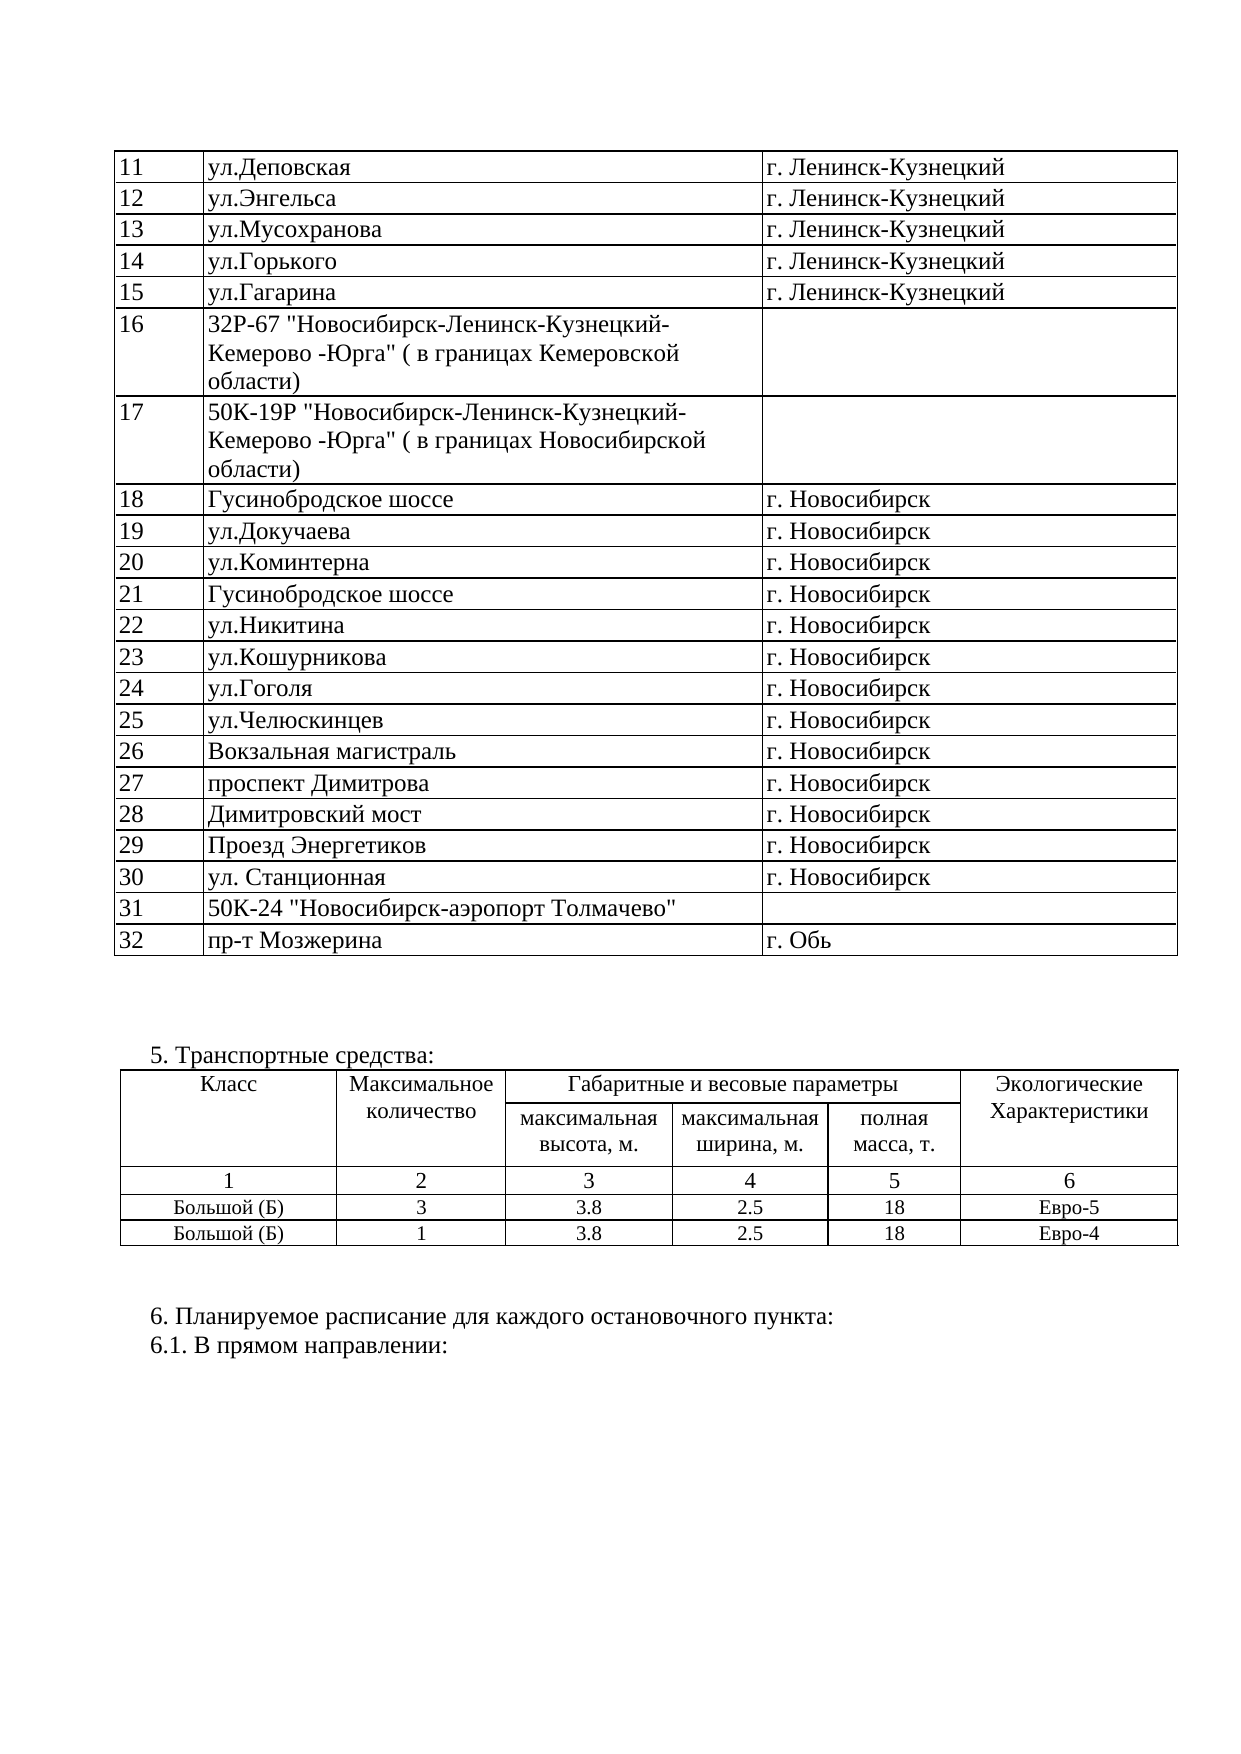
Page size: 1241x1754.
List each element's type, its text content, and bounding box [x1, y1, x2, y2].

table_cell 6 [961, 1167, 1177, 1193]
table_cell полная масса, т. [829, 1104, 960, 1166]
table_cell Вокзальная магистраль [204, 736, 762, 766]
table_cell 19 [115, 515, 203, 546]
table_cell 25 [115, 704, 203, 734]
text 6. Планируемое расписание для каждого остановочного пункта: [150, 1301, 1090, 1330]
table_cell ул.Деповская [204, 152, 762, 181]
table_header Класс [121, 1071, 336, 1166]
table_cell Евро-4 [961, 1221, 1177, 1245]
table_cell 32Р-67 "Новосибирск-Ленинск-Кузнецкий-Кемерово -Юрга" ( в границах Кемеровской области) [204, 309, 762, 395]
table_cell 26 [115, 736, 203, 766]
table_cell Гусинобродское шоссе [204, 485, 762, 514]
table_cell г. Ленинск-Кузнецкий [763, 276, 1177, 307]
table_cell Проезд Энергетиков [204, 831, 762, 860]
table_cell [763, 892, 1177, 923]
table_cell Гусинобродское шоссе [204, 579, 762, 609]
table_cell ул.Никитина [204, 610, 762, 640]
table_cell ул.Энгельса [204, 183, 762, 213]
table_cell 18 [829, 1195, 960, 1219]
table_cell максимальная высота, м. [506, 1104, 672, 1166]
table_cell г. Новосибирск [763, 703, 1177, 734]
table_cell ул.Кошурникова [204, 642, 762, 672]
table_cell 14 [115, 245, 203, 276]
table_cell Большой (Б) [121, 1195, 336, 1219]
table_cell г. Новосибирск [763, 829, 1177, 860]
table_cell г. Новосибирск [763, 577, 1177, 609]
table_cell 13 [115, 214, 203, 244]
table_cell 23 [115, 641, 203, 672]
table_cell 22 [115, 610, 203, 640]
table_cell г. Новосибирск [763, 640, 1177, 672]
table_cell 27 [115, 767, 203, 797]
table_cell 3.8 [506, 1195, 672, 1219]
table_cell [763, 152, 1177, 181]
table_cell г. Новосибирск [763, 609, 1177, 640]
table_cell 15 [115, 277, 203, 307]
table_header Экологические Характеристики [961, 1071, 1177, 1166]
table_cell г. Новосибирск [763, 546, 1177, 577]
table_cell 18 [829, 1221, 960, 1245]
table_cell 28 [115, 799, 203, 829]
table_cell г. Новосибирск [763, 672, 1177, 703]
table_header Габаритные и весовые параметры [506, 1071, 960, 1102]
table_cell 31 [115, 893, 203, 923]
table_cell г. Новосибирск [763, 483, 1177, 514]
table_cell 2 [337, 1167, 505, 1193]
table_cell ул.Гагарина [204, 277, 762, 307]
table_cell Евро-5 [961, 1195, 1177, 1219]
table_cell 4 [673, 1167, 827, 1193]
table_cell максимальная ширина, м. [673, 1104, 827, 1166]
table_cell г. Новосибирск [763, 860, 1177, 892]
table_cell [763, 307, 1177, 395]
table_cell ул.Мусохранова [204, 215, 762, 244]
table_header Максимальное количество [337, 1071, 505, 1166]
table_cell 18 [115, 484, 203, 514]
table_cell ул.Челюскинцев [204, 705, 762, 734]
table_cell ул.Докучаева [204, 516, 762, 546]
table_cell 5 [829, 1167, 960, 1193]
table_cell г. Новосибирск [763, 766, 1177, 797]
table_cell 1 [337, 1221, 505, 1245]
table_cell 50К-24 "Новосибирск-аэропорт Толмачево" [204, 893, 762, 923]
table_cell Большой (Б) [121, 1221, 336, 1245]
text 5. Транспортные средства: [150, 1040, 1090, 1069]
table_cell 16 [115, 308, 203, 395]
table_cell 3 [506, 1167, 672, 1193]
table_cell г. Новосибирск [763, 798, 1177, 829]
table_cell 2.5 [673, 1195, 827, 1219]
table_cell г. Новосибирск [763, 735, 1177, 766]
table_cell ул. Станционная [204, 862, 762, 892]
table_cell пр-т Мозжерина [204, 925, 762, 955]
table_cell 21 [115, 578, 203, 609]
table_cell ул.Коминтерна [204, 547, 762, 577]
table_cell 11 [115, 152, 203, 181]
table_cell ул.Горького [204, 246, 762, 276]
table_cell 3.8 [506, 1221, 672, 1245]
table_cell 32 [115, 924, 203, 955]
table_cell 29 [115, 830, 203, 860]
table_cell г. Ленинск-Кузнецкий [763, 213, 1177, 244]
text 6.1. В прямом направлении: [150, 1330, 1090, 1359]
table_cell проспект Димитрова [204, 768, 762, 797]
table_cell 24 [115, 673, 203, 703]
table_cell 30 [115, 861, 203, 892]
table_cell 2.5 [673, 1221, 827, 1245]
table_cell г. Ленинск-Кузнецкий [763, 244, 1177, 276]
table_cell г. Новосибирск [763, 514, 1177, 546]
table_cell 20 [115, 547, 203, 577]
table_cell г. Обь [763, 923, 1177, 955]
table_cell ул.Гоголя [204, 673, 762, 703]
table_cell 1 [121, 1167, 336, 1193]
table_cell Димитровский мост [204, 799, 762, 829]
table_cell 17 [115, 396, 203, 483]
table_cell 50К-19Р "Новосибирск-Ленинск-Кузнецкий-Кемерово -Юрга" ( в границах Новосибирской области) [204, 397, 762, 483]
table_cell [763, 395, 1177, 483]
table_cell 12 [115, 183, 203, 213]
table_cell 3 [337, 1195, 505, 1219]
table_cell г. Ленинск-Кузнецкий [763, 181, 1177, 213]
